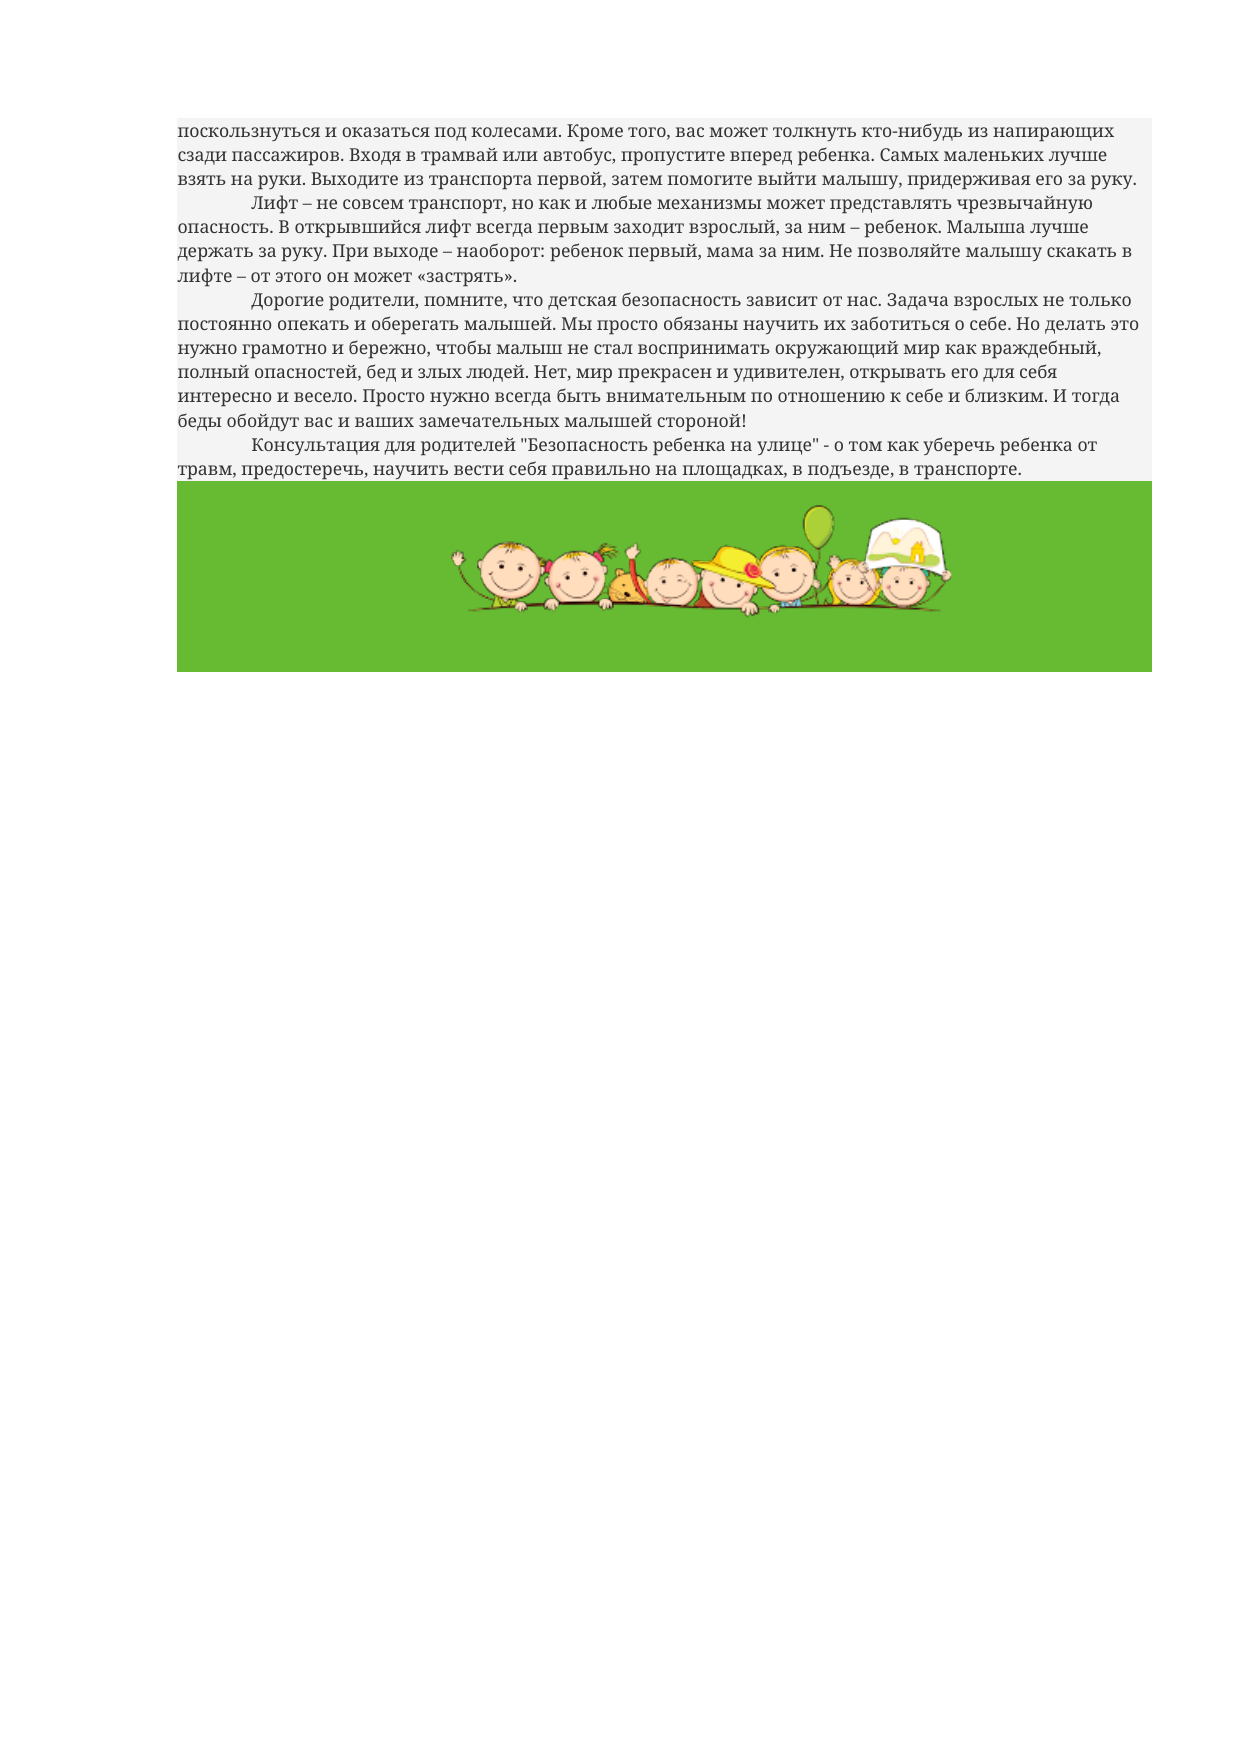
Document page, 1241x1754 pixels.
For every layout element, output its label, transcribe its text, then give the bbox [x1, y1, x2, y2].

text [177, 118, 1152, 191]
text Консультация для родителей "Безопасность ребенка на улице" - о том как уберечь ребенка от травм, предостеречь, научить вести себя правильно на площадках, в подъезде, в транспорте. [177, 432, 1152, 481]
text Дорогие родители, помните, что детская безопасность зависит от нас. Задача взрослых не только постоянно опекать и оберегать малышей. Мы просто обязаны научить их заботиться о себе. Но делать это нужно грамотно и бережно, чтобы малыш не стал воспринимать окружающий мир как враждебный, полный опасностей, бед и злых людей. Нет, мир прекрасен и удивителен, открывать его для себя интересно и весело. Просто нужно всегда быть внимательным по отношению к себе и близким. И тогда беды обойдут вас и ваших замечательных малышей стороной! [177, 287, 1152, 432]
picture [451, 504, 952, 624]
text Лифт – не совсем транспорт, но как и любые механизмы может представлять чрезвычайную опасность. В открывшийся лифт всегда первым заходит взрослый, за ним – ребенок. Малыша лучше держать за руку. При выходе – наоборот: ребенок первый, мама за ним. Не позволяйте малышу скакать в лифте – от этого он может «застрять». [177, 191, 1152, 287]
